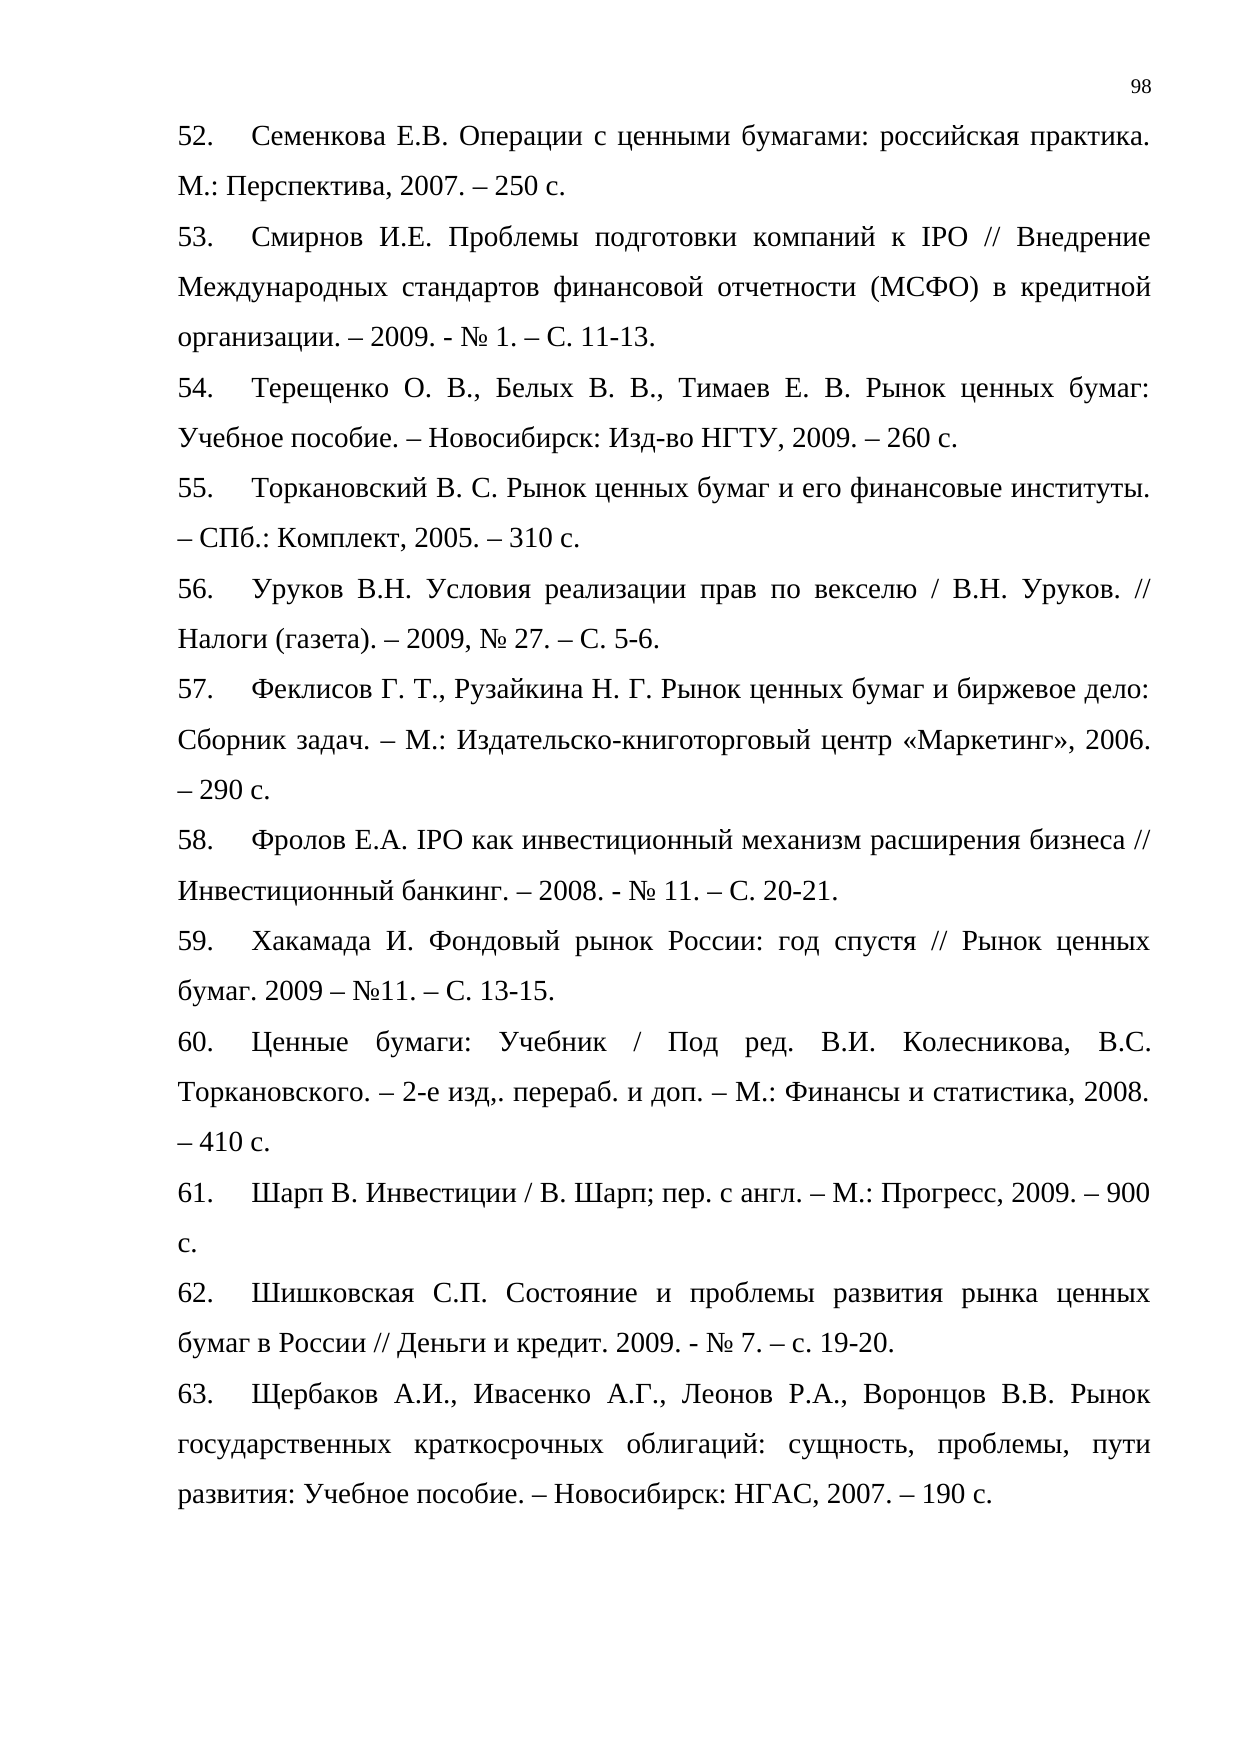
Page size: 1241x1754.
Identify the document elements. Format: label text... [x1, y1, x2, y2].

list Уруков В.Н. Условия реализации прав по векселю / В.Н. Уруков. // Налоги (газета). – 2009, № 27. – С. 5-6. [177, 571, 1152, 655]
list Феклисов Г. Т., Рузайкина Н. Г. Рынок ценных бумаг и биржевое дело: Сборник задач. – М.: Издательско-книготорговый центр «Маркетинг», 2006. – 290 с. [177, 672, 1152, 806]
list Терещенко О. В., Белых В. В., Тимаев Е. В. Рынок ценных бумаг: Учебное пособие. – Новосибирск: Изд-во НГТУ, 2009. – 260 с. [177, 370, 1152, 453]
list Щербаков А.И., Ивасенко А.Г., Леонов Р.А., Воронцов В.В. Рынок государственных краткосрочных облигаций: сущность, проблемы, пути развития: Учебное пособие. – Новосибирск: НГАС, 2007. – 190 с. [177, 1376, 1152, 1510]
list Шарп В. Инвестиции / В. Шарп; пер. с англ. – М.: Прогресс, 2009. – 900 с. [177, 1175, 1152, 1258]
list Хакамада И. Фондовый рынок России: год спустя // Рынок ценных бумаг. 2009 – №11. – С. 13-15. [177, 923, 1152, 1007]
list Торкановский B. C. Рынок ценных бумаг и его финансовые институты. – СПб.: Комплект, 2005. – 310 с. [177, 470, 1152, 554]
list Шишковская С.П. Состояние и проблемы развития рынка ценных бумаг в России // Деньги и кредит. 2009. - № 7. – с. 19-20. [177, 1275, 1152, 1359]
list Ценные бумаги: Учебник / Под ред. В.И. Колесникова, B.C. Торкановского. – 2-е изд,. перераб. и доп. – М.: Финансы и статистика, 2008. – 410 с. [177, 1024, 1152, 1158]
list Фролов Е.А. IPO как инвестиционный механизм расширения бизнеса // Инвестиционный банкинг. – 2008. - № 11. – С. 20-21. [177, 822, 1152, 906]
list Семенкова Е.В. Операции с ценными бумагами: российская практика. М.: Перспектива, 2007. – 250 с. [177, 118, 1152, 202]
list Смирнов И.Е. Проблемы подготовки компаний к IPO // Внедрение Международных стандартов финансовой отчетности (МСФО) в кредитной организации. – 2009. - № 1. – С. 11-13. [177, 219, 1152, 353]
